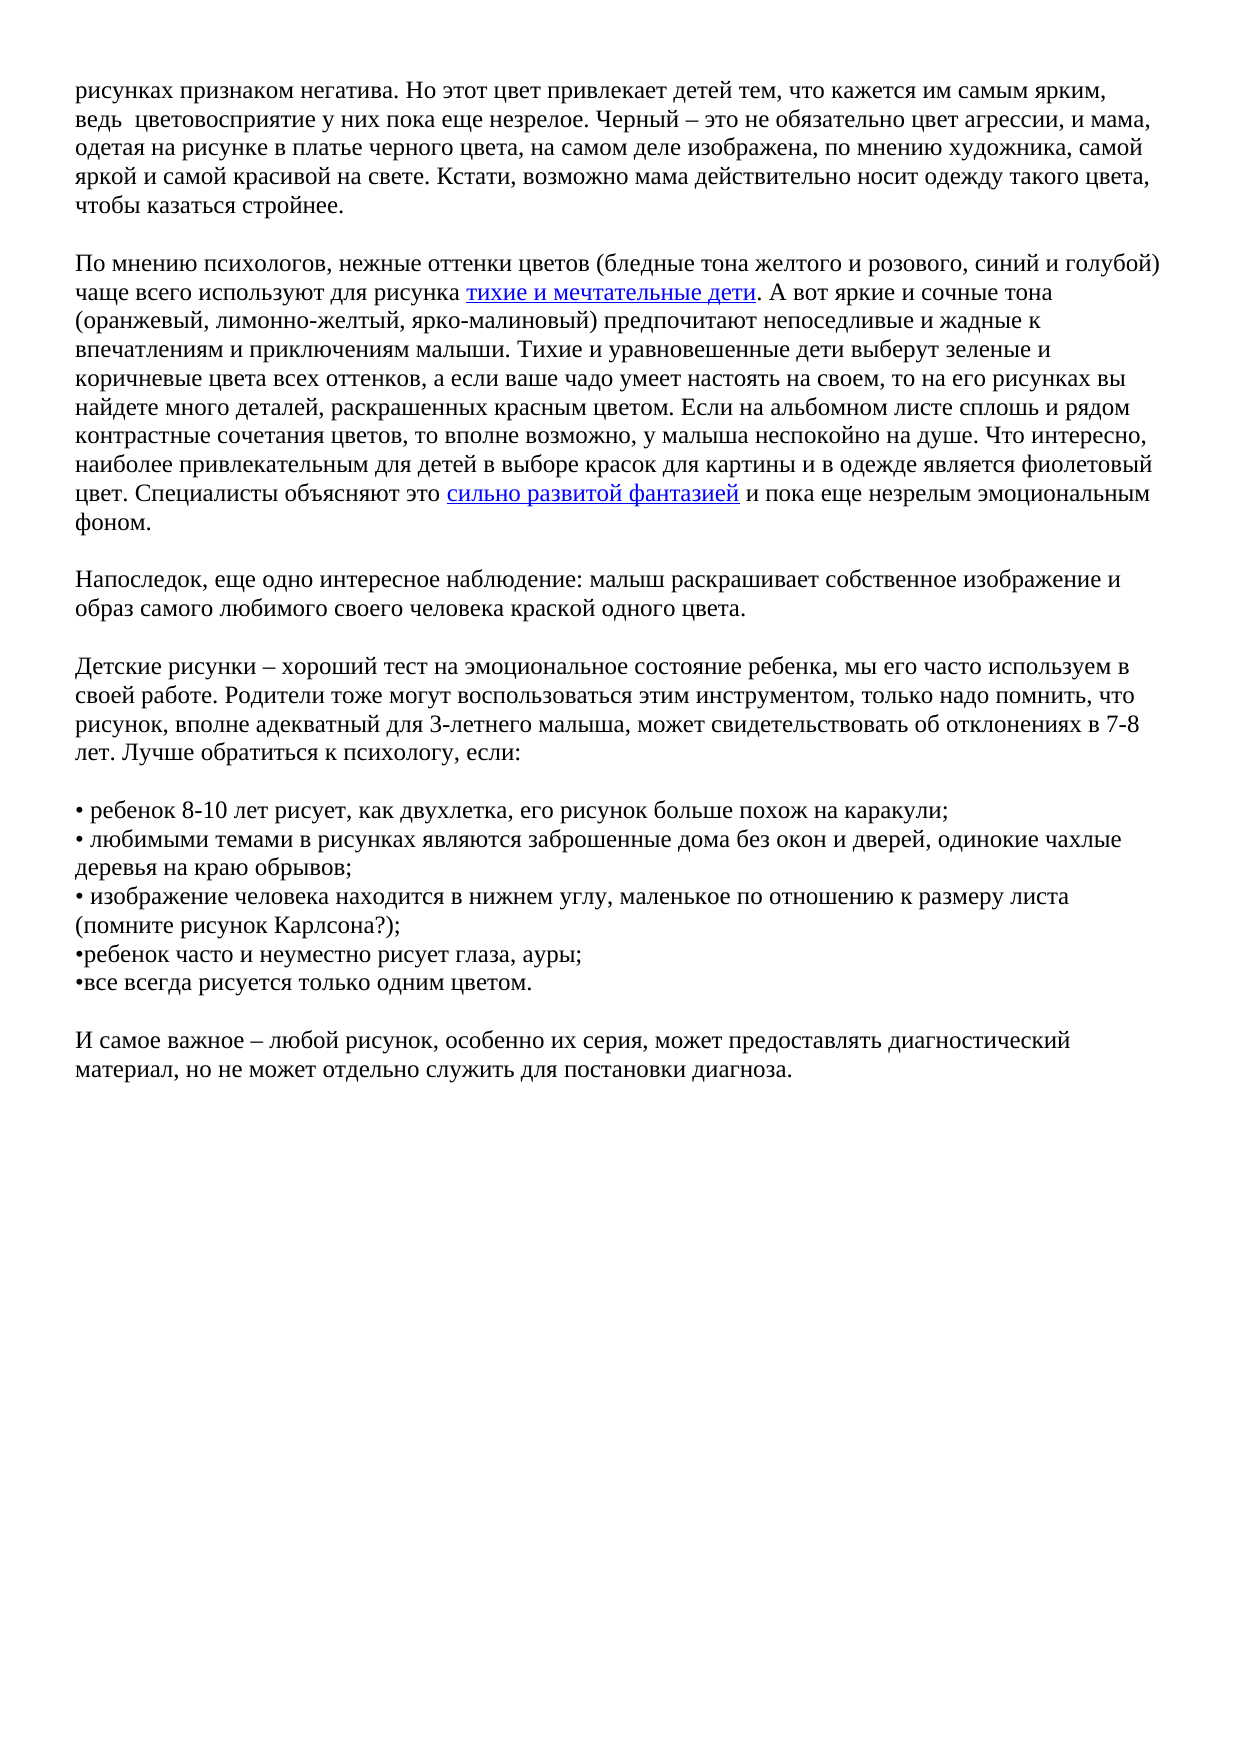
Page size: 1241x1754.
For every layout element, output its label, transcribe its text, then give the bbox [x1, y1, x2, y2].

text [75, 75, 1165, 219]
text Напоследок, еще одно интересное наблюдение: малыш раскрашивает собственное изображение и образ самого любимого своего человека краской одного цвета. [75, 564, 1165, 622]
text Детские рисунки – хороший тест на эмоциональное состояние ребенка, мы его часто используем в своей работе. Родители тоже могут воспользоваться этим инструментом, только надо помнить, что рисунок, вполне адекватный для 3-летнего малыша, может свидетельствовать об отклонениях в 7-8 лет. Лучше обратиться к психологу, если: • ребенок 8-10 лет рисует, как двухлетка, его рисунок больше похож на каракули; • любимыми темами в рисунках являются заброшенные дома без окон и дверей, одинокие чахлые деревья на краю обрывов; • изображение человека находится в нижнем углу, маленькое по отношению к размеру листа (помните рисунок Карлсона?); •ребенок часто и неуместно рисует глаза, ауры; •все всегда рисуется только одним цветом. И самое важное – любой рисунок, особенно их серия, может предоставлять диагностический материал, но не может отдельно служить для постановки диагноза. [75, 651, 1165, 1082]
text По мнению психологов, нежные оттенки цветов (бледные тона желтого и розового, синий и голубой) чаще всего используют для рисунка тихие и мечтательные дети. А вот яркие и сочные тона (оранжевый, лимонно-желтый, ярко-малиновый) предпочитают непоседливые и жадные к впечатлениям и приключениям малыши. Тихие и уравновешенные дети выберут зеленые и коричневые цвета всех оттенков, а если ваше чадо умеет настоять на своем, то на его рисунках вы найдете много деталей, раскрашенных красным цветом. Если на альбомном листе сплошь и рядом контрастные сочетания цветов, то вполне возможно, у малыша неспокойно на душе. Что интересно, наиболее привлекательным для детей в выборе красок для картины и в одежде является фиолетовый цвет. Специалисты объясняют это сильно развитой фантазией и пока еще незрелым эмоциональным фоном. [75, 248, 1165, 535]
